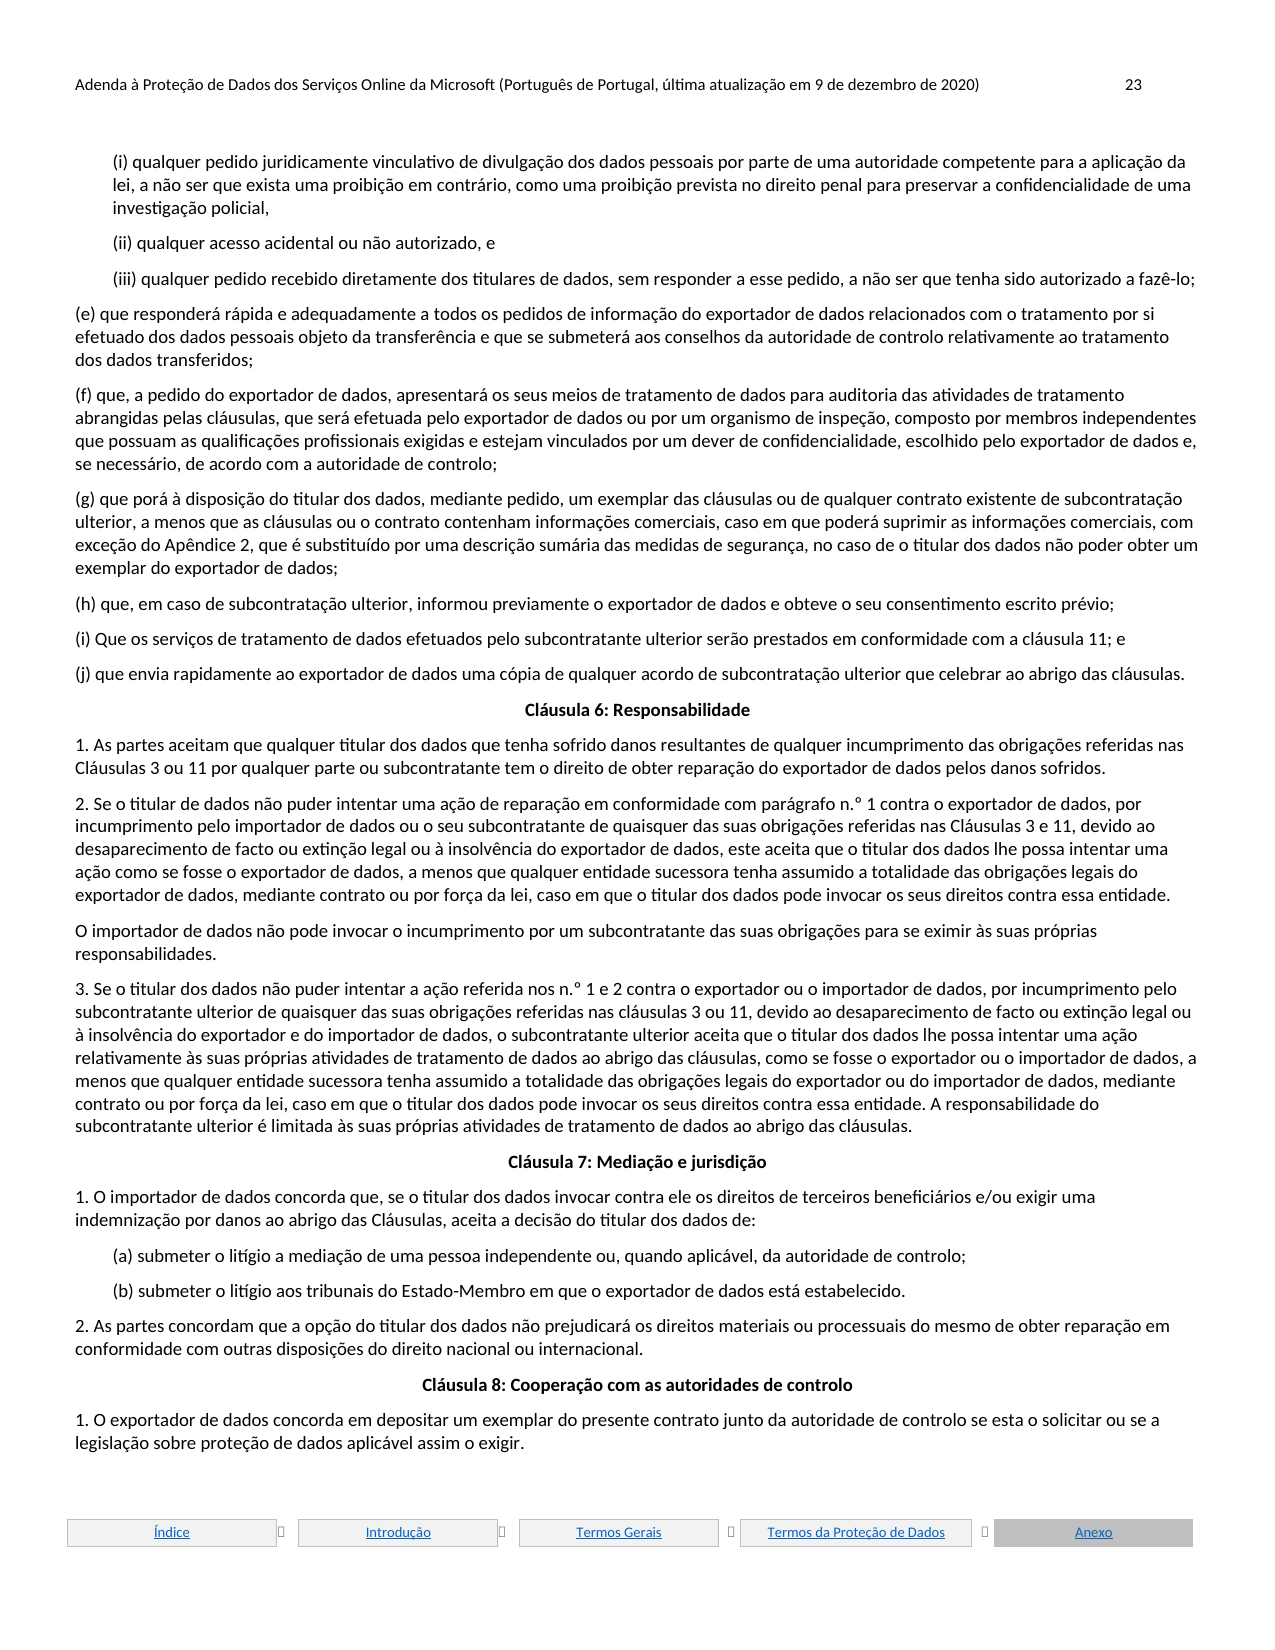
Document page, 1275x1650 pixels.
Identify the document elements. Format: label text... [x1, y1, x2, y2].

list (b) submeter o litígio aos tribunais do Estado-Membro em que o exportador de dados está estabelecido. [112, 1279, 1200, 1302]
list (j) que envia rapidamente ao exportador de dados uma cópia de qualquer acordo de subcontratação ulterior que celebrar ao abrigo das cláusulas. [75, 662, 1200, 685]
list 3. Se o titular dos dados não puder intentar a ação referida nos n.º 1 e 2 contra o exportador ou o importador de dados, por incumprimento pelo subcontratante ulterior de quaisquer das suas obrigações referidas nas cláusulas 3 ou 11, devido ao desaparecimento de facto ou extinção legal ou à insolvência do exportador e do importador de dados, o subcontratante ulterior aceita que o titular dos dados lhe possa intentar uma ação relativamente às suas próprias atividades de tratamento de dados ao abrigo das cláusulas, como se fosse o exportador ou o importador de dados, a menos que qualquer entidade sucessora tenha assumido a totalidade das obrigações legais do exportador ou do importador de dados, mediante contrato ou por força da lei, caso em que o titular dos dados pode invocar os seus direitos contra essa entidade. A responsabilidade do subcontratante ulterior é limitada às suas próprias atividades de tratamento de dados ao abrigo das cláusulas. [75, 977, 1200, 1137]
list (i) Que os serviços de tratamento de dados efetuados pelo subcontratante ulterior serão prestados em conformidade com a cláusula 11; e [75, 627, 1200, 650]
list (f) que, a pedido do exportador de dados, apresentará os seus meios de tratamento de dados para auditoria das atividades de tratamento abrangidas pelas cláusulas, que será efetuada pelo exportador de dados ou por um organismo de inspeção, composto por membros independentes que possuam as qualificações profissionais exigidas e estejam vinculados por um dever de confidencialidade, escolhido pelo exportador de dados e, se necessário, de acordo com a autoridade de controlo; [75, 383, 1200, 475]
list Cláusula 8: Cooperação com as autoridades de controlo [75, 1373, 1200, 1396]
list 2. As partes concordam que a opção do titular dos dados não prejudicará os direitos materiais ou processuais do mesmo de obter reparação em conformidade com outras disposições do direito nacional ou internacional. [75, 1314, 1200, 1360]
list (ii) qualquer acesso acidental ou não autorizado, e [112, 231, 1200, 254]
list (a) submeter o litígio a mediação de uma pessoa independente ou, quando aplicável, da autoridade de controlo; [112, 1244, 1200, 1267]
list Cláusula 7: Mediação e jurisdição [75, 1150, 1200, 1173]
list (e) que responderá rápida e adequadamente a todos os pedidos de informação do exportador de dados relacionados com o tratamento por si efetuado dos dados pessoais objeto da transferência e que se submeterá aos conselhos da autoridade de controlo relativamente ao tratamento dos dados transferidos; [75, 302, 1200, 371]
list 1. O exportador de dados concorda em depositar um exemplar do presente contrato junto da autoridade de controlo se esta o solicitar ou se a legislação sobre proteção de dados aplicável assim o exigir. [75, 1408, 1200, 1454]
list O importador de dados não pode invocar o incumprimento por um subcontratante das suas obrigações para se eximir às suas próprias responsabilidades. [75, 919, 1200, 964]
list (h) que, em caso de subcontratação ulterior, informou previamente o exportador de dados e obteve o seu consentimento escrito prévio; [75, 592, 1200, 614]
list 1. O importador de dados concorda que, se o titular dos dados invocar contra ele os direitos de terceiros beneficiários e/ou exigir uma indemnização por danos ao abrigo das Cláusulas, aceita a decisão do titular dos dados de: [75, 1185, 1200, 1231]
list (iii) qualquer pedido recebido diretamente dos titulares de dados, sem responder a esse pedido, a não ser que tenha sido autorizado a fazê-lo; [112, 267, 1200, 289]
list (i) qualquer pedido juridicamente vinculativo de divulgação dos dados pessoais por parte de uma autoridade competente para a aplicação da lei, a não ser que exista uma proibição em contrário, como uma proibição prevista no direito penal para preservar a confidencialidade de uma investigação policial, [112, 150, 1200, 219]
list 2. Se o titular de dados não puder intentar uma ação de reparação em conformidade com parágrafo n.º 1 contra o exportador de dados, por incumprimento pelo importador de dados ou o seu subcontratante de quaisquer das suas obrigações referidas nas Cláusulas 3 e 11, devido ao desaparecimento de facto ou extinção legal ou à insolvência do exportador de dados, este aceita que o titular dos dados lhe possa intentar uma ação como se fosse o exportador de dados, a menos que qualquer entidade sucessora tenha assumido a totalidade das obrigações legais do exportador de dados, mediante contrato ou por força da lei, caso em que o titular dos dados pode invocar os seus direitos contra essa entidade. [75, 792, 1200, 906]
list 1. As partes aceitam que qualquer titular dos dados que tenha sofrido danos resultantes de qualquer incumprimento das obrigações referidas nas Cláusulas 3 ou 11 por qualquer parte ou subcontratante tem o direito de obter reparação do exportador de dados pelos danos sofridos. [75, 733, 1200, 779]
list Cláusula 6: Responsabilidade [75, 698, 1200, 721]
list (g) que porá à disposição do titular dos dados, mediante pedido, um exemplar das cláusulas ou de qualquer contrato existente de subcontratação ulterior, a menos que as cláusulas ou o contrato contenham informações comerciais, caso em que poderá suprimir as informações comerciais, com exceção do Apêndice 2, que é substituído por uma descrição sumária das medidas de segurança, no caso de o titular dos dados não poder obter um exemplar do exportador de dados; [75, 487, 1200, 579]
